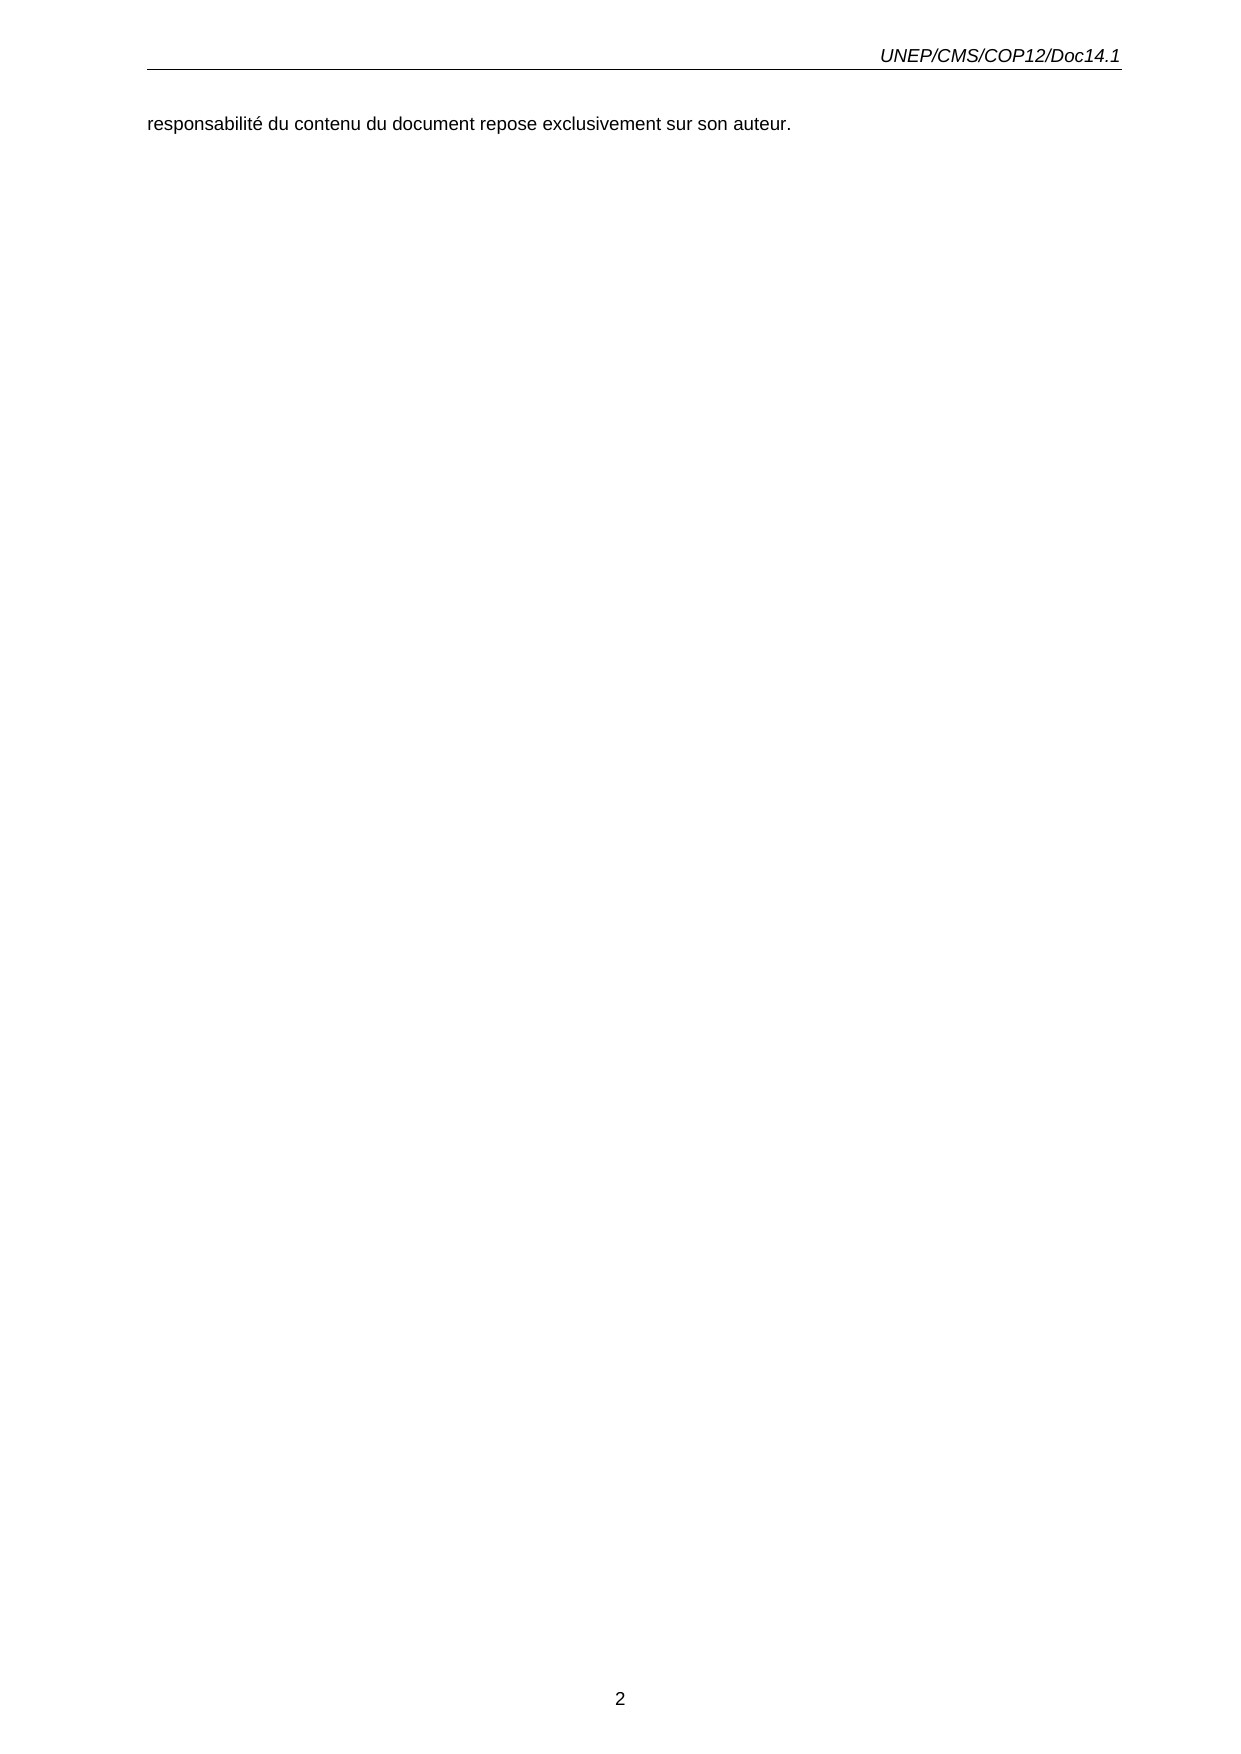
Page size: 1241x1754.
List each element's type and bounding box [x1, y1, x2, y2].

text [147, 113, 1093, 134]
